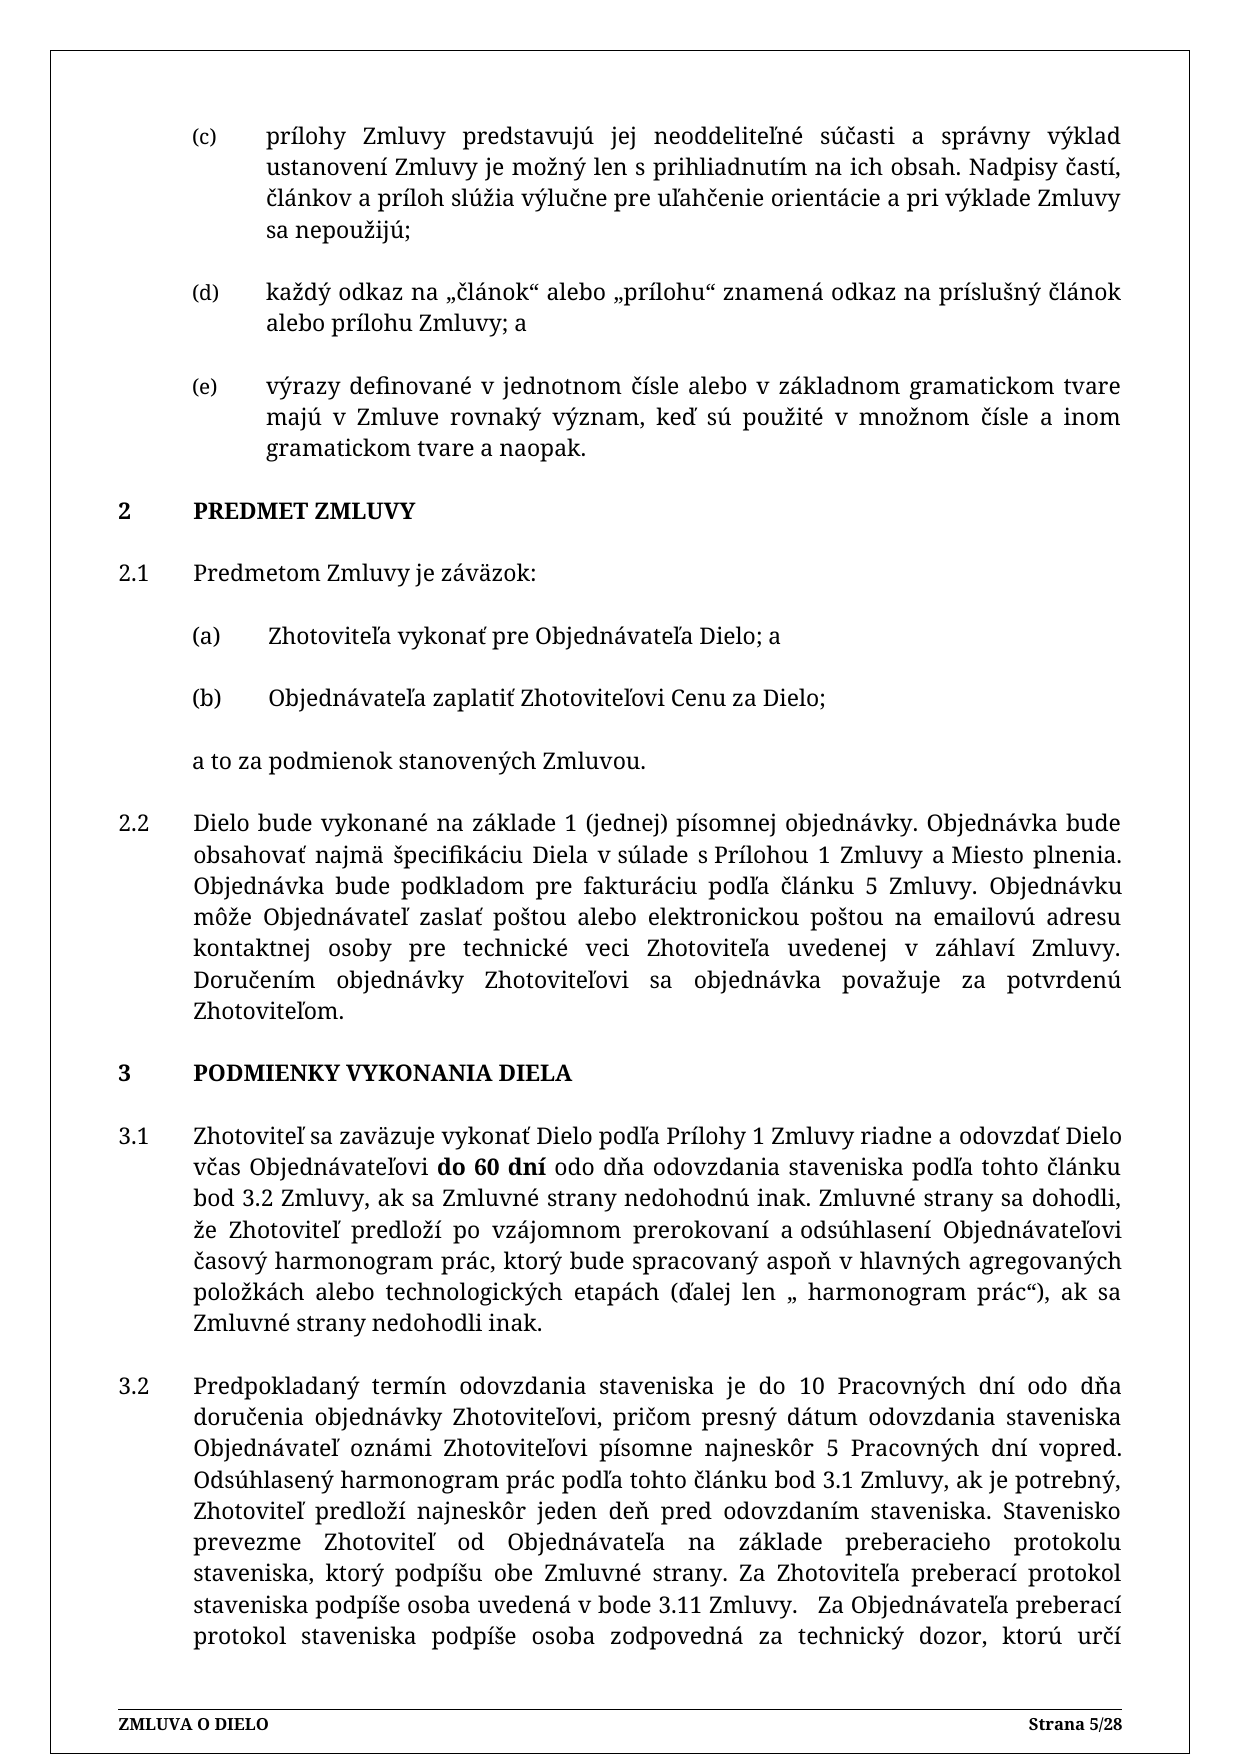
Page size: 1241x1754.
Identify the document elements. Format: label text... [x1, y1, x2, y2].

list Zhotoviteľ sa zaväzuje vykonať Dielo podľa Prílohy 1 Zmluvy riadne a odovzdať Dielo včas Objednávateľovi do 60 dní odo dňa odovzdania staveniska podľa tohto článku bod 3.2 Zmluvy, ak sa Zmluvné strany nedohodnú inak. Zmluvné strany sa dohodli, že Zhotoviteľ predloží po vzájomnom prerokovaní a odsúhlasení Objednávateľovi časový harmonogram prác, ktorý bude spracovaný aspoň v hlavných agregovaných položkách alebo technologických etapách (ďalej len „ harmonogram prác“), ak sa Zmluvné strany nedohodli inak. [118, 1120, 1122, 1339]
list Zhotoviteľa vykonať pre Objednávateľa Dielo; a [192, 620, 1122, 651]
text a to za podmienok stanovených Zmluvou. [118, 745, 1122, 776]
list Objednávateľa zaplatiť Zhotoviteľovi Cenu za Dielo; [192, 682, 1122, 714]
list každý odkaz na „článok“ alebo „prílohu“ znamená odkaz na príslušný článok alebo prílohu Zmluvy; a [192, 276, 1122, 339]
list Predmetom Zmluvy je záväzok: [118, 557, 1122, 589]
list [118, 1370, 1122, 1651]
list podmienky VYKONANIA DIELA [118, 1057, 1122, 1089]
list Dielo bude vykonané na základe 1 (jednej) písomnej objednávky. Objednávka bude obsahovať najmä špecifikáciu Diela v súlade s Prílohou 1 Zmluvy a Miesto plnenia. Objednávka bude podkladom pre fakturáciu podľa článku 5 Zmluvy. Objednávku môže Objednávateľ zaslať poštou alebo elektronickou poštou na emailovú adresu kontaktnej osoby pre technické veci Zhotoviteľa uvedenej v záhlaví Zmluvy. Doručením objednávky Zhotoviteľovi sa objednávka považuje za potvrdenú Zhotoviteľom. [118, 807, 1122, 1026]
list Predmet Zmluvy [118, 495, 1122, 526]
list výrazy definované v jednotnom čísle alebo v základnom gramatickom tvare majú v Zmluve rovnaký význam, keď sú použité v množnom čísle a inom gramatickom tvare a naopak. [192, 370, 1122, 464]
list prílohy Zmluvy predstavujú jej neoddeliteľné súčasti a správny výklad ustanovení Zmluvy je možný len s prihliadnutím na ich obsah. Nadpisy častí, článkov a príloh slúžia výlučne pre uľahčenie orientácie a pri výklade Zmluvy sa nepoužijú; [192, 120, 1122, 245]
